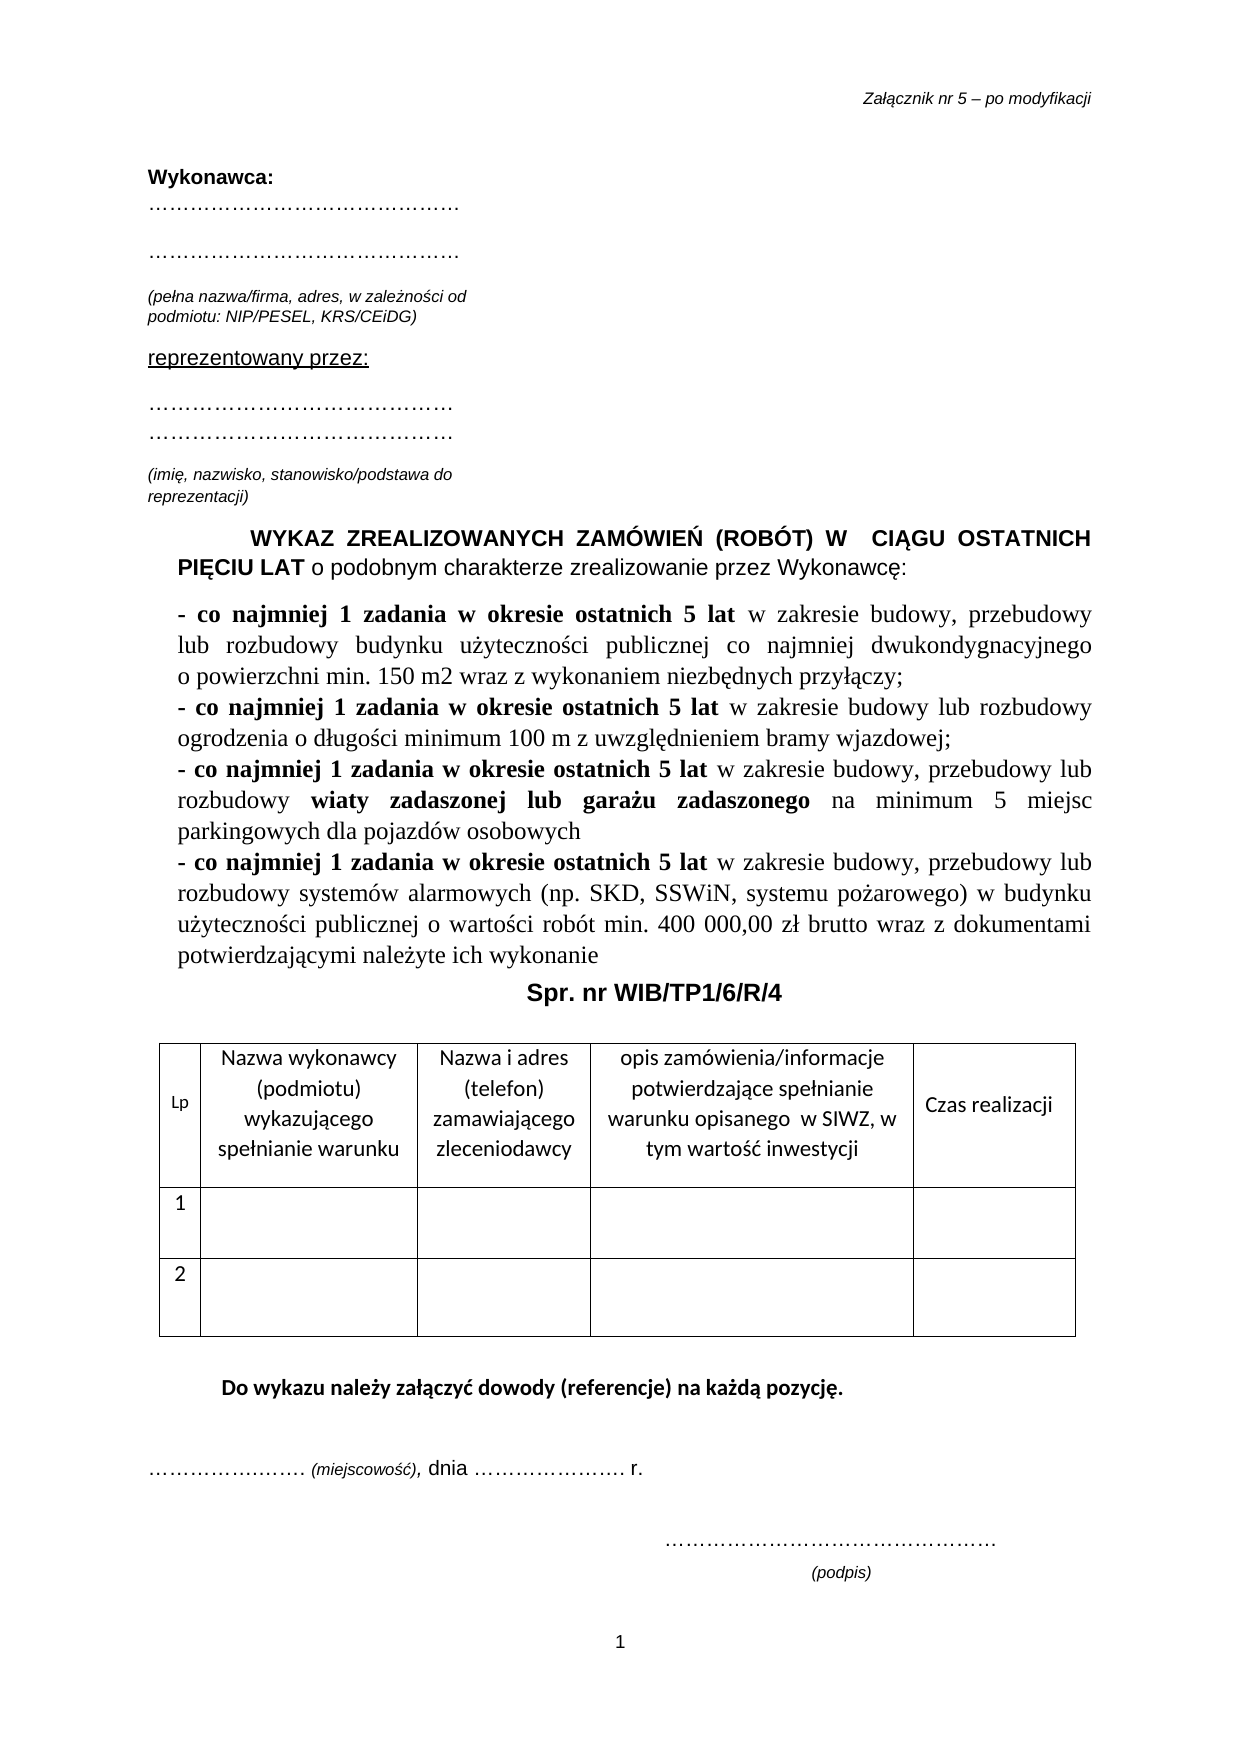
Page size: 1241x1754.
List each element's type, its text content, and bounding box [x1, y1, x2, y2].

table_cell [418, 1259, 590, 1336]
text …………….……. (miejscowość), dnia …………………. r. [148, 1455, 1092, 1479]
text ………………………………………………………………………… [148, 390, 472, 444]
text ……………………………………………………………………………… [148, 191, 472, 263]
table_header Nazwa i adres (telefon) zamawiającego zleceniodawcy [418, 1044, 590, 1187]
text Do wykazu należy załączyć dowody (referencje) na każdą pozycję. [148, 1373, 1092, 1401]
text - co najmniej 1 zadania w okresie ostatnich 5 lat w zakresie budowy, przebudowy lub rozbudowy systemów alarmowych (np. SKD, SSWiN, systemu pożarowego) w budynku użyteczności publicznej o wartości robót min. 400 000,00 zł brutto wraz z dokumentami potwierdzającymi należyte ich wykonanie [177, 847, 1092, 969]
table_cell [591, 1188, 913, 1258]
text Załącznik nr 5 – po modyfikacji [148, 89, 1092, 108]
table_cell [591, 1259, 913, 1336]
table_header Lp [160, 1044, 200, 1187]
text Spr. nr WIB/TP1/6/R/4 [298, 978, 1092, 1006]
table_cell [201, 1188, 417, 1258]
table_header Nazwa wykonawcy (podmiotu) wykazującego spełnianie warunku [201, 1044, 417, 1187]
text - co najmniej 1 zadania w okresie ostatnich 5 lat w zakresie budowy, przebudowy lub rozbudowy wiaty zadaszonej lub garażu zadaszonego na minimum 5 miejsc parkingowych dla pojazdów osobowych [177, 754, 1092, 845]
text (imię, nazwisko, stanowisko/podstawa do reprezentacji) [148, 465, 472, 506]
table_cell [914, 1188, 1075, 1258]
table_cell [201, 1259, 417, 1336]
text ………………………………………… [148, 1527, 1092, 1551]
text - co najmniej 1 zadania w okresie ostatnich 5 lat w zakresie budowy lub rozbudowy ogrodzenia o długości minimum 100 m z uwzględnieniem bramy wjazdowej; [177, 692, 1092, 752]
text (pełna nazwa/firma, adres, w zależności od podmiotu: NIP/PESEL, KRS/CEiDG) [148, 287, 472, 326]
text reprezentowany przez: [148, 344, 1092, 370]
text (podpis) [738, 1563, 1092, 1582]
table_cell [418, 1188, 590, 1258]
table_header opis zamówienia/informacje potwierdzające spełnianie warunku opisanego w SIWZ, w tym wartość inwestycji [591, 1044, 913, 1187]
table_cell 1 [160, 1188, 200, 1258]
text - co najmniej 1 zadania w okresie ostatnich 5 lat w zakresie budowy, przebudowy lub rozbudowy budynku użyteczności publicznej co najmniej dwukondygnacyjnego o powierzchni min. 150 m2 wraz z wykonaniem niezbędnych przyłączy; [177, 599, 1092, 690]
table_header Czas realizacji [914, 1044, 1075, 1187]
table_cell [914, 1259, 1075, 1336]
text Wykonawca: [148, 165, 1092, 189]
table_cell 2 [160, 1259, 200, 1336]
text WYKAZ ZREALIZOWANYCH ZAMÓWIEŃ (ROBÓT) W CIĄGU OSTATNICH PIĘCIU LAT o podobnym charakterze zrealizowanie przez Wykonawcę: [177, 525, 1092, 580]
